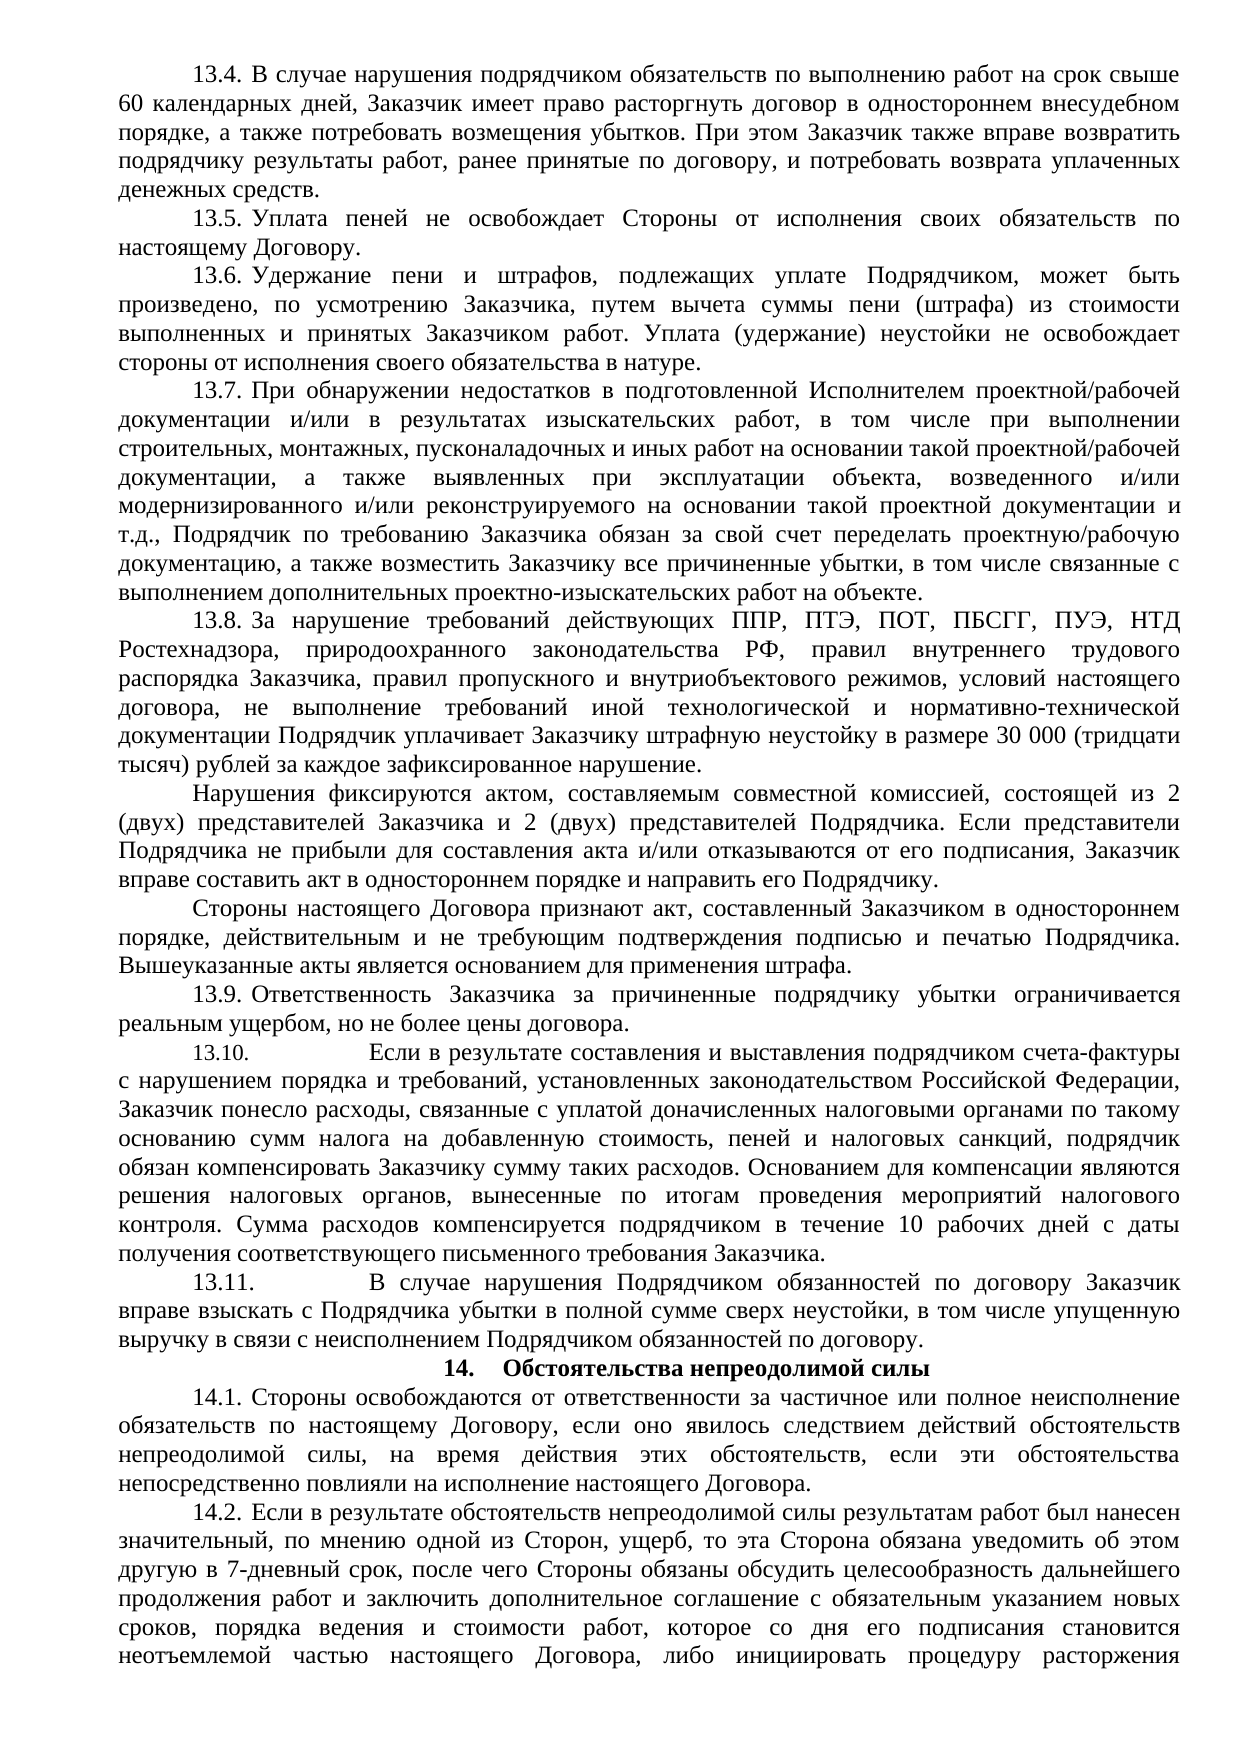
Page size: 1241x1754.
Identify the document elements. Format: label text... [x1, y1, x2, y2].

list Удержание пени и штрафов, подлежащих уплате Подрядчиком, может быть произведено, по усмотрению Заказчика, путем вычета суммы пени (штрафа) из стоимости выполненных и принятых Заказчиком работ. Уплата (удержание) неустойки не освобождает стороны от исполнения своего обязательства в натуре. [118, 260, 1181, 375]
list За нарушение требований действующих ППР, ПТЭ, ПОТ, ПБСГГ, ПУЭ, НТД Ростехнадзора, природоохранного законодательства РФ, правил внутреннего трудового распорядка Заказчика, правил пропускного и внутриобъектового режимов, условий настоящего договора, не выполнение требований иной технологической и нормативно-технической документации Подрядчик уплачивает Заказчику штрафную неустойку в размере 30 000 (тридцати тысяч) рублей за каждое зафиксированное нарушение. [118, 605, 1181, 778]
list В случае нарушения подрядчиком обязательств по выполнению работ на срок свыше 60 календарных дней, Заказчик имеет право расторгнуть договор в одностороннем внесудебном порядке, а также потребовать возмещения убытков. При этом Заказчик также вправе возвратить подрядчику результаты работ, ранее принятые по договору, и потребовать возврата уплаченных денежных средств. [118, 59, 1181, 203]
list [118, 1497, 1181, 1669]
list Если в результате составления и выставления подрядчиком счета-фактуры с нарушением порядка и требований, установленных законодательством Российской Федерации, Заказчик понесло расходы, связанные с уплатой доначисленных налоговыми органами по такому основанию сумм налога на добавленную стоимость, пеней и налоговых санкций, подрядчик обязан компенсировать Заказчику сумму таких расходов. Основанием для компенсации являются решения налоговых органов, вынесенные по итогам проведения мероприятий налогового контроля. Сумма расходов компенсируется подрядчиком в течение 10 рабочих дней с даты получения соответствующего письменного требования Заказчика. [118, 1037, 1181, 1267]
list Обстоятельства непреодолимой силы [118, 1353, 1181, 1382]
text Нарушения фиксируются актом, составляемым совместной комиссией, состоящей из 2 (двух) представителей Заказчика и 2 (двух) представителей Подрядчика. Если представители Подрядчика не прибыли для составления акта и/или отказываются от его подписания, Заказчик вправе составить акт в одностороннем порядке и направить его Подрядчику. [118, 778, 1181, 893]
list Ответственность Заказчика за причиненные подрядчику убытки ограничивается реальным ущербом, но не более цены договора. [118, 979, 1181, 1037]
list При обнаружении недостатков в подготовленной Исполнителем проектной/рабочей документации и/или в результатах изыскательских работ, в том числе при выполнении строительных, монтажных, пусконаладочных и иных работ на основании такой проектной/рабочей документации, а также выявленных при эксплуатации объекта, возведенного и/или модернизированного и/или реконструируемого на основании такой проектной документации и т.д., Подрядчик по требованию Заказчика обязан за свой счет переделать проектную/рабочую документацию, а также возместить Заказчику все причиненные убытки, в том числе связанные с выполнением дополнительных проектно-изыскательских работ на объекте. [118, 375, 1181, 605]
list В случае нарушения Подрядчиком обязанностей по договору Заказчик вправе взыскать с Подрядчика убытки в полной сумме сверх неустойки, в том числе упущенную выручку в связи с неисполнением Подрядчиком обязанностей по договору. [118, 1267, 1181, 1353]
text Стороны настоящего Договора признают акт, составленный Заказчиком в одностороннем порядке, действительным и не требующим подтверждения подписью и печатью Подрядчика. Вышеуказанные акты является основанием для применения штрафа. [118, 893, 1181, 979]
list Уплата пеней не освобождает Стороны от исполнения своих обязательств по настоящему Договору. [118, 203, 1181, 260]
list Стороны освобождаются от ответственности за частичное или полное неисполнение обязательств по настоящему Договору, если оно явилось следствием действий обстоятельств непреодолимой силы, на время действия этих обстоятельств, если эти обстоятельства непосредственно повлияли на исполнение настоящего Договора. [118, 1382, 1181, 1497]
